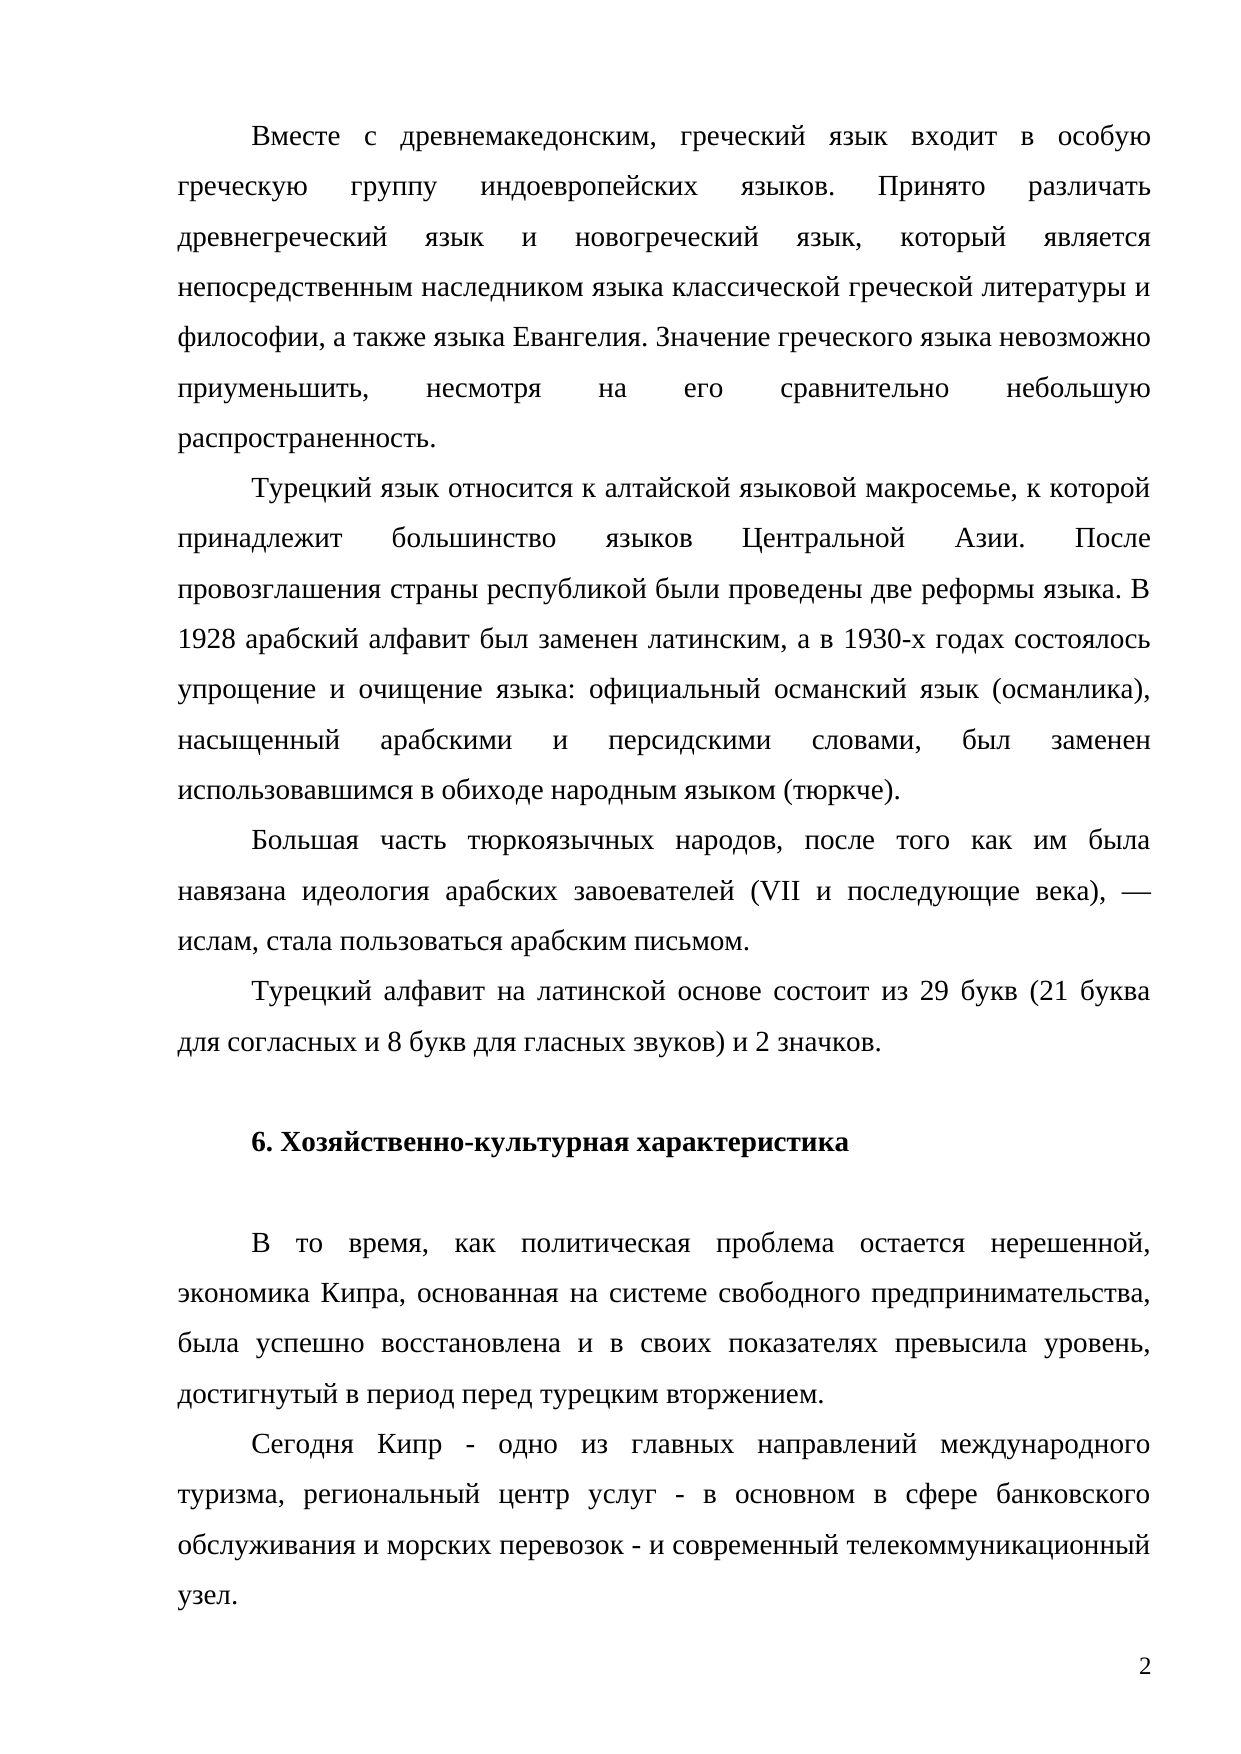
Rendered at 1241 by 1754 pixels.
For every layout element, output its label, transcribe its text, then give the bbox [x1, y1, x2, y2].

text В то время, как политическая проблема остается нерешенной, экономика Кипра, основанная на системе свободного предпринимательства, была успешно восстановлена и в своих показателях превысила уровень, достигнутый в период перед турецким вторжением. [177, 1225, 1152, 1409]
text Вместе с древнемакедонским, греческий язык входит в особую греческую группу индоевропейских языков. Принято различать древнегреческий язык и новогреческий язык, который является непосредственным наследником языка классической греческой литературы и философии, а также языка Евангелия. Значение греческого языка невозможно приуменьшить, несмотря на его сравнительно небольшую распространенность. [177, 118, 1152, 453]
text Турецкий алфавит на латинской основе состоит из 29 букв (21 буква для согласных и 8 букв для гласных звуков) и 2 значков. [177, 973, 1152, 1057]
text Большая часть тюркоязычных народов, после того как им была навязана идеология арабских завоевателей (VII и последующие века), — ислам, стала пользоваться арабским письмом. [177, 822, 1152, 957]
text 6. Хозяйственно-культурная характеристика [177, 1124, 1152, 1158]
text Турецкий язык относится к алтайской языковой макросемье, к которой принадлежит большинство языков Центральной Азии. После провозглашения страны республикой были проведены две реформы языка. В 1928 арабский алфавит был заменен латинским, а в 1930-х годах состоялось упрощение и очищение языка: официальный османский язык (османлика), насыщенный арабскими и персидскими словами, был заменен использовавшимся в обиходе народным языком (тюркче). [177, 470, 1152, 806]
text Сегодня Кипр - одно из главных направлений международного туризма, региональный центр услуг - в основном в сфере банковского обслуживания и морских перевозок - и современный телекоммуникационный узел. [177, 1426, 1152, 1611]
